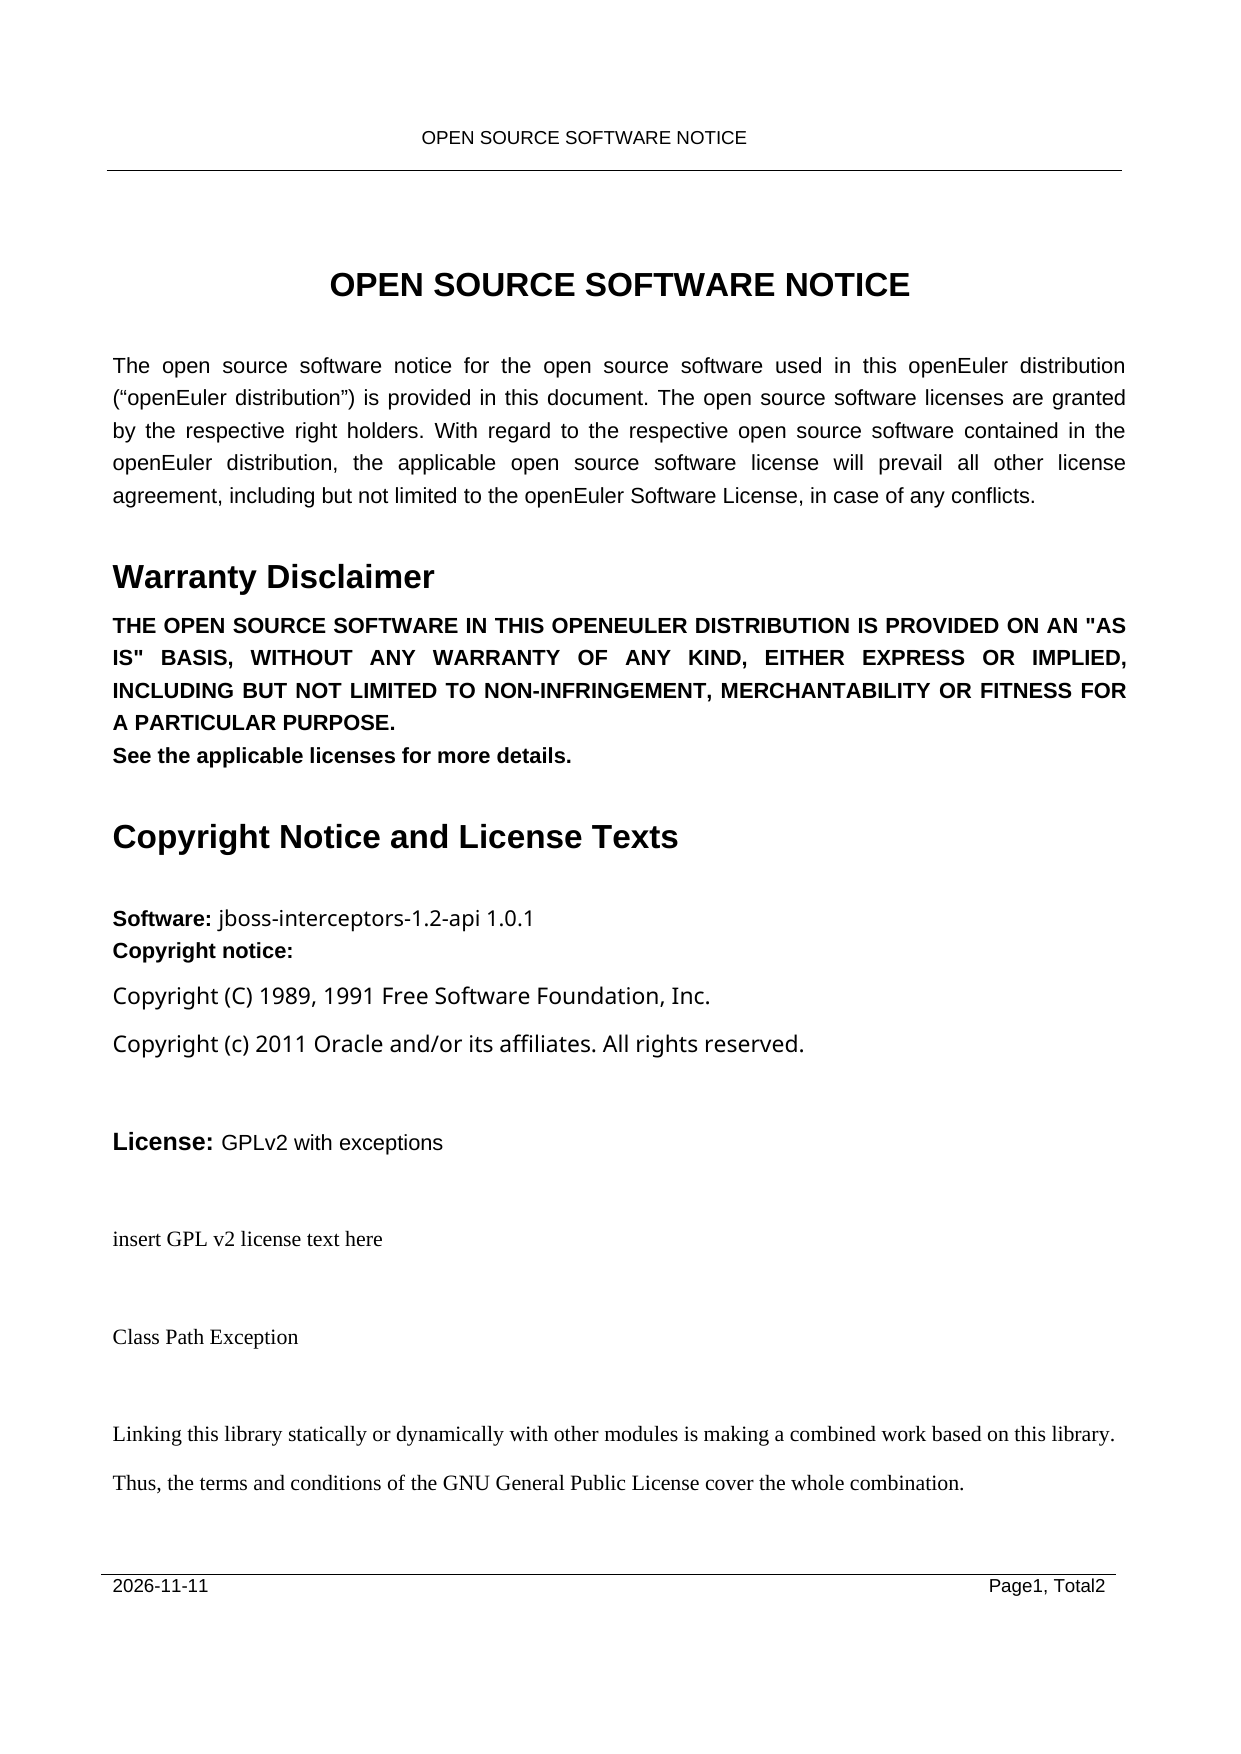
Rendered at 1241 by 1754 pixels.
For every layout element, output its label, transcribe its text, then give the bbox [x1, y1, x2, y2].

text Software: jboss-interceptors-1.2-api 1.0.1 [112, 901, 1128, 934]
text OPEN SOURCE SOFTWARE NOTICE [112, 251, 1128, 316]
text Copyright Notice and License Texts [112, 804, 1128, 869]
text Copyright (C) 1989, 1991 Free Software Foundation, Inc. Copyright (c) 2011 Oracle and/or its affiliates. All rights reserved. [112, 979, 1128, 1109]
text THE OPEN SOURCE SOFTWARE IN THIS OPENEULER DISTRIBUTION IS PROVIDED ON AN "AS IS" BASIS, WITHOUT ANY WARRANTY OF ANY KIND, EITHER EXPRESS OR IMPLIED, INCLUDING BUT NOT LIMITED TO NON-INFRINGEMENT, MERCHANTABILITY OR FITNESS FOR A PARTICULAR PURPOSE. See the applicable licenses for more details. [112, 609, 1128, 771]
text Warranty Disclaimer [112, 544, 1128, 609]
text The open source software notice for the open source software used in this openEuler distribution (“openEuler distribution”) is provided in this document. The open source software licenses are granted by the respective right holders. With regard to the respective open source software contained in the openEuler distribution, the applicable open source software license will prevail all other license agreement, including but not limited to the openEuler Software License, in case of any conflicts. [112, 349, 1128, 511]
text Copyright notice: [112, 934, 1128, 966]
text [112, 1125, 1128, 1499]
